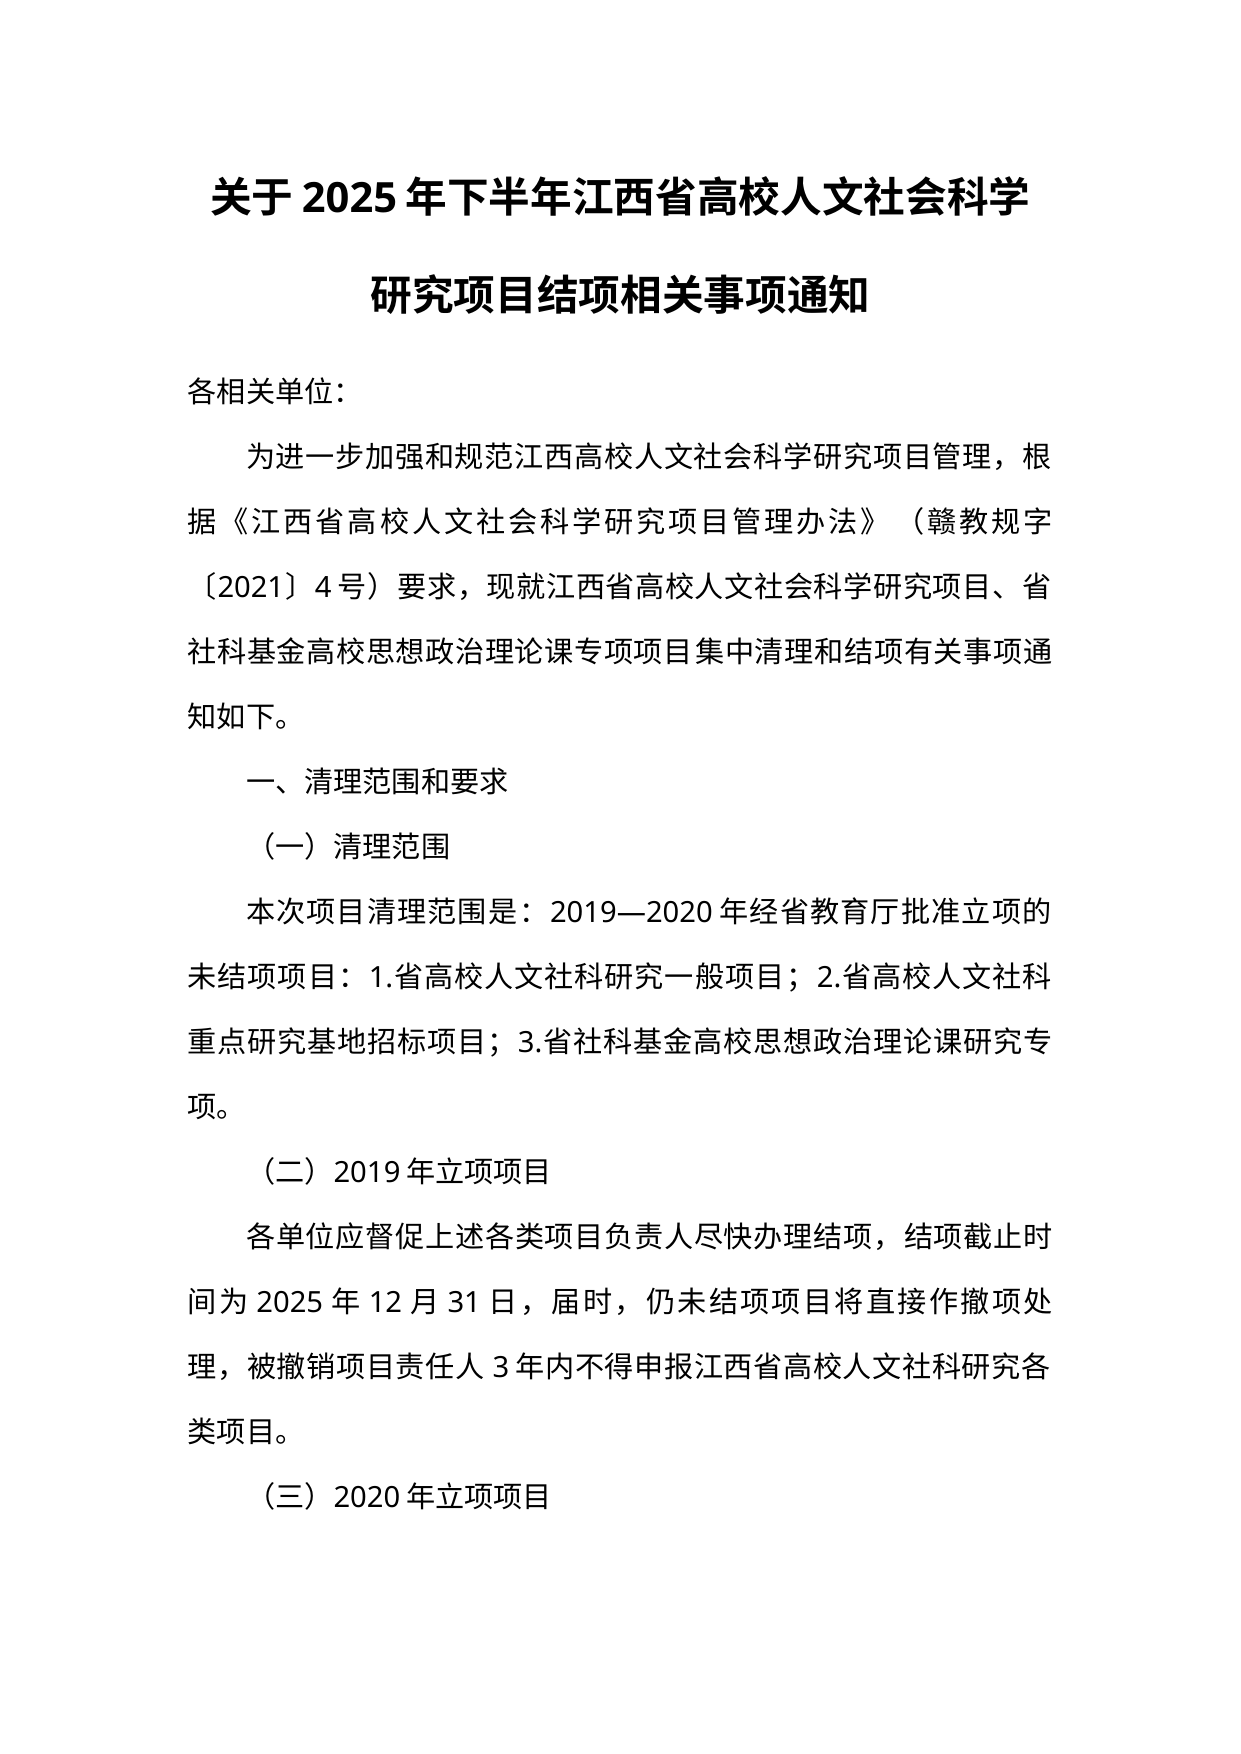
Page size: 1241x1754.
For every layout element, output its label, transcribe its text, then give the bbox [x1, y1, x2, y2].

text （三）2020年立项项目 [187, 1462, 1053, 1527]
text 关于2025年下半年江西省高校人文社会科学 [187, 162, 1053, 227]
text 为进一步加强和规范江西高校人文社会科学研究项目管理，根据《江西省高校人文社会科学研究项目管理办法》（赣教规字〔2021〕4号）要求，现就江西省高校人文社会科学研究项目、省社科基金高校思想政治理论课专项项目集中清理和结项有关事项通知如下。 [187, 422, 1053, 747]
text 一、清理范围和要求 [187, 747, 1053, 812]
text 各相关单位： [187, 357, 1053, 422]
text 研究项目结项相关事项通知 [187, 259, 1053, 324]
text （二）2019年立项项目 [187, 1137, 1053, 1202]
text 各单位应督促上述各类项目负责人尽快办理结项，结项截止时间为2025年12月31日，届时，仍未结项项目将直接作撤项处理，被撤销项目责任人3年内不得申报江西省高校人文社科研究各类项目。 [187, 1202, 1053, 1462]
text （一）清理范围 [187, 812, 1053, 877]
text 本次项目清理范围是：2019—2020年经省教育厅批准立项的未结项项目：1.省高校人文社科研究一般项目；2.省高校人文社科重点研究基地招标项目；3.省社科基金高校思想政治理论课研究专项。 [187, 877, 1053, 1137]
